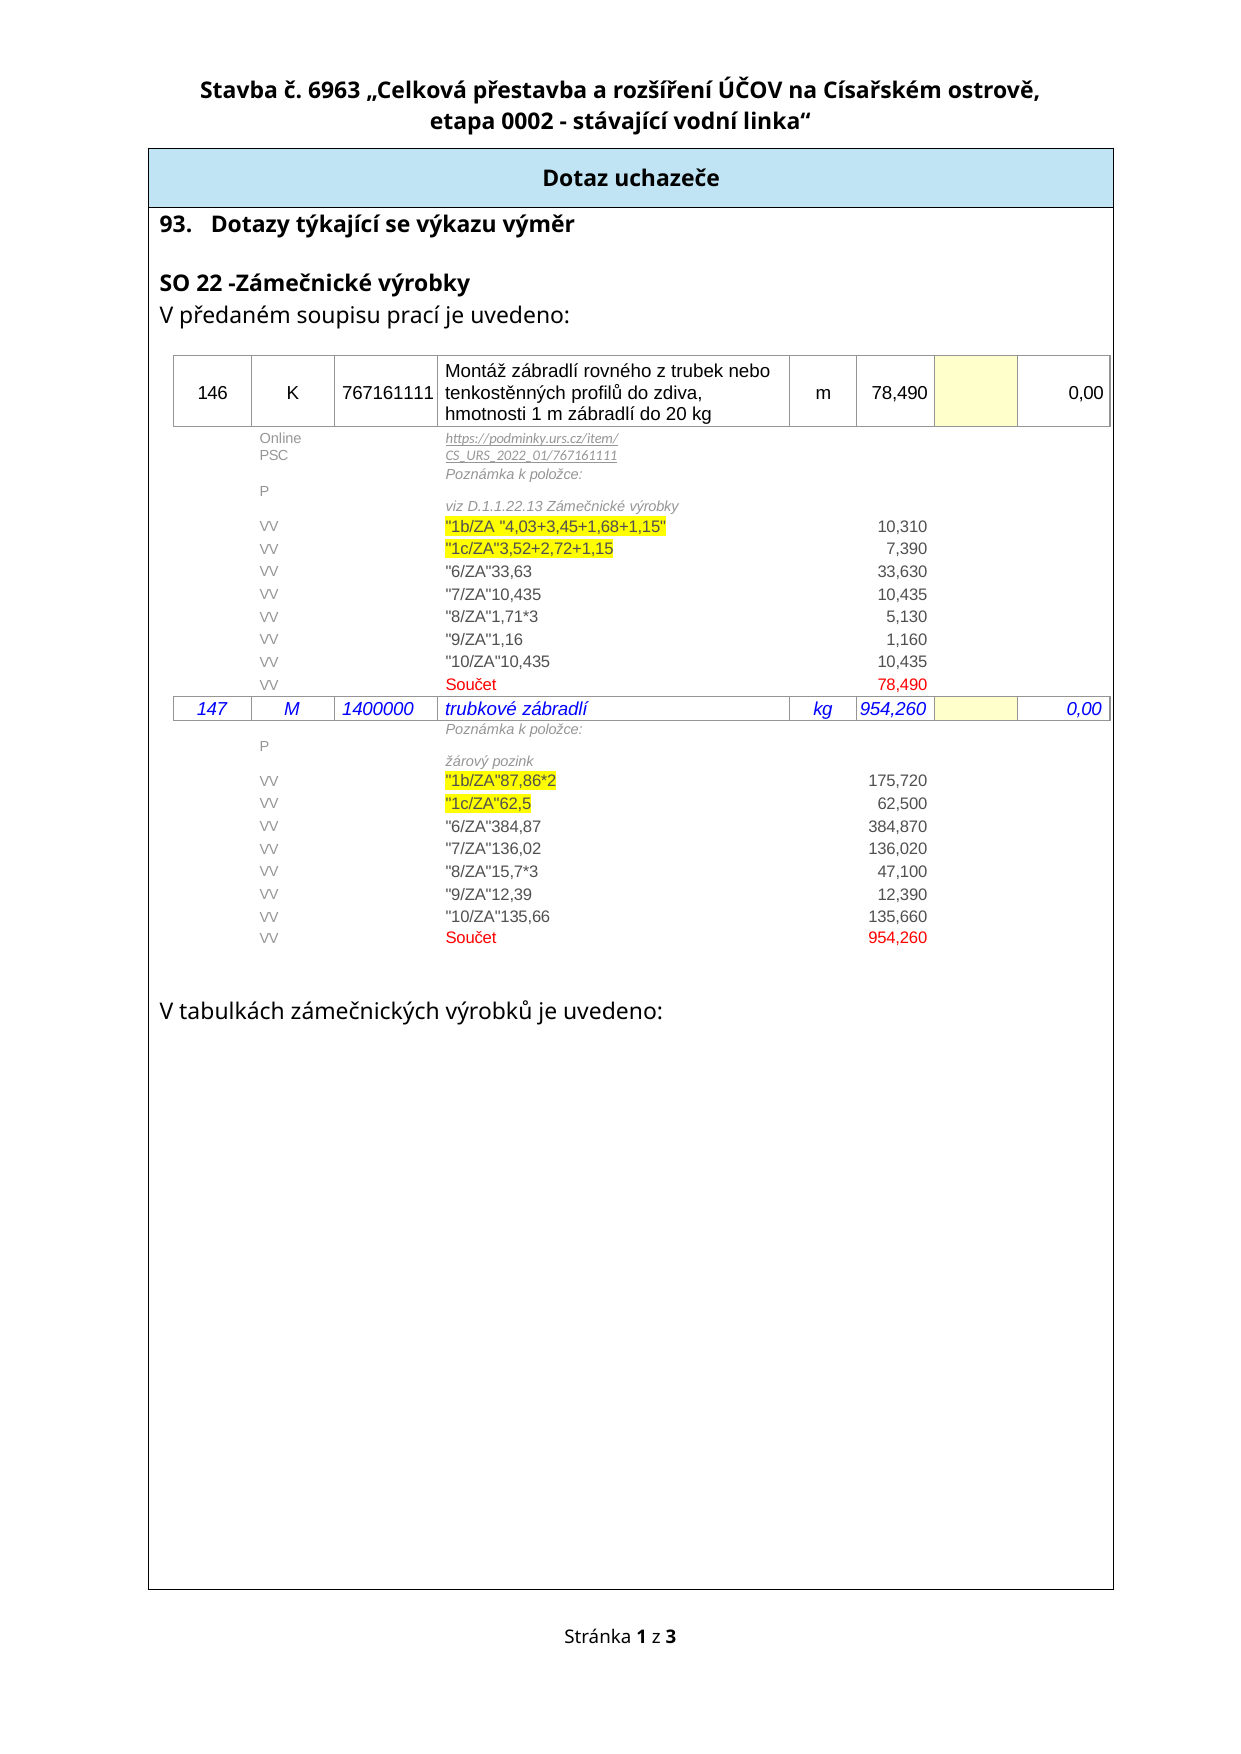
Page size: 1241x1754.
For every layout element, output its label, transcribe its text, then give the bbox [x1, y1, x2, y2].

table_header Dotaz uchazeče [149, 149, 1113, 207]
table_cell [149, 208, 1113, 1589]
